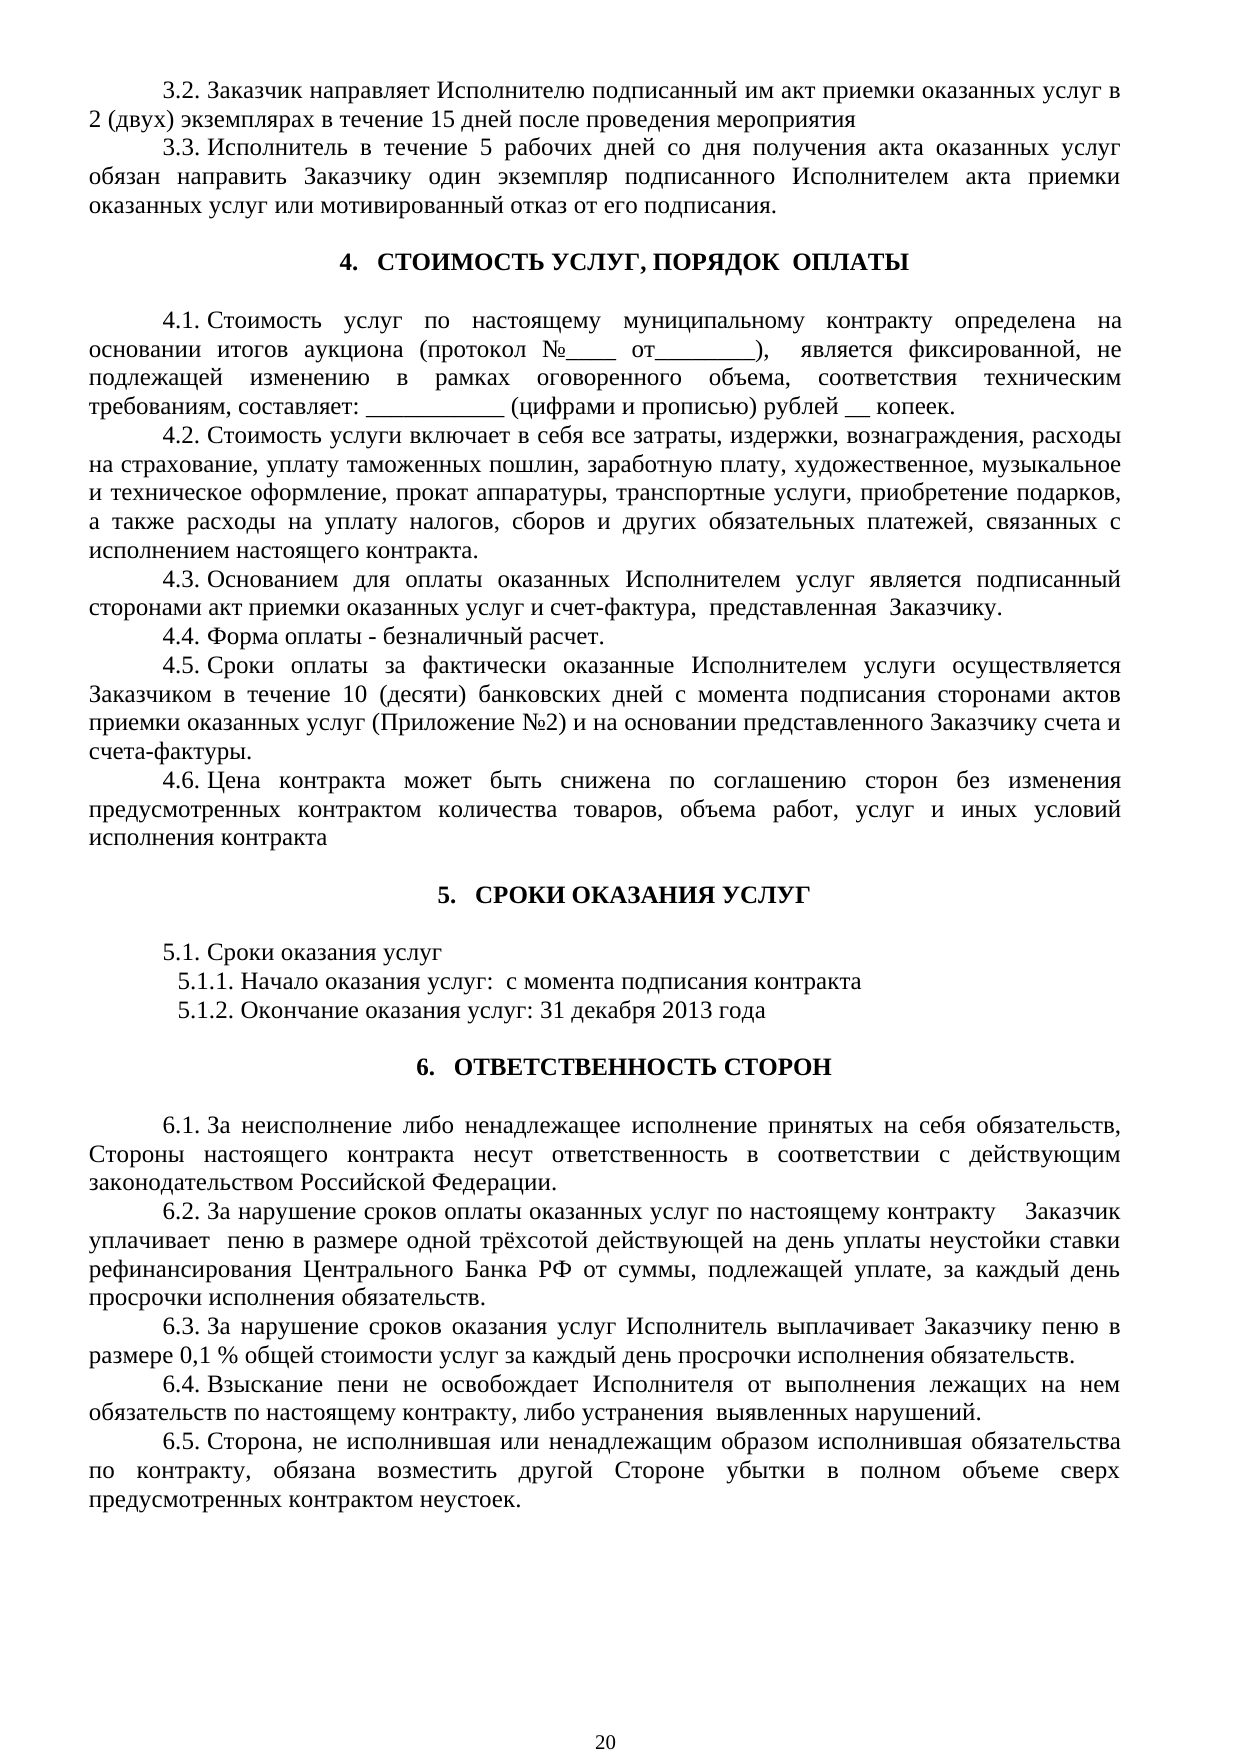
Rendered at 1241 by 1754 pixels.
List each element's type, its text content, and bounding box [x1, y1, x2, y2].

list СТОИМОСТЬ УСЛУГ, ПОРЯДОК ОПЛАТЫ [126, 247, 1122, 276]
list Взыскание пени не освобождает Исполнителя от выполнения лежащих на нем обязательств по настоящему контракту, либо устранения выявленных нарушений. [89, 1369, 1122, 1426]
list Цена контракта может быть снижена по соглашению сторон без изменения предусмотренных контрактом количества товаров, объема работ, услуг и иных условий исполнения контракта [89, 765, 1122, 851]
list Исполнитель в течение 5 рабочих дней со дня получения акта оказанных услуг обязан направить Заказчику один экземпляр подписанного Исполнителем акта приемки оказанных услуг или мотивированный отказ от его подписания. [89, 132, 1122, 219]
text 5.1.2. Окончание оказания услуг: 31 декабря 2013 года [162, 995, 1122, 1024]
list Сроки оплаты за фактически оказанные Исполнителем услуги осуществляется Заказчиком в течение 10 (десяти) банковских дней с момента подписания сторонами актов приемки оказанных услуг (Приложение №2) и на основании представленного Заказчику счета и счета-фактуры. [89, 650, 1122, 765]
list Форма оплаты - безналичный расчет. [89, 621, 1122, 650]
list Основанием для оплаты оказанных Исполнителем услуг является подписанный сторонами акт приемки оказанных услуг и счет-фактура, представленная Заказчику. [89, 564, 1122, 621]
text 5.1.1. Начало оказания услуг: с момента подписания контракта [162, 966, 1122, 995]
list Сроки оказания услуг [162, 937, 1122, 966]
list Сторона, не исполнившая или ненадлежащим образом исполнившая обязательства по контракту, обязана возместить другой Стороне убытки в полном объеме сверх предусмотренных контрактом неустоек. [89, 1426, 1122, 1512]
list ОТВЕТСТВЕННОСТЬ СТОРОН [126, 1052, 1122, 1081]
list За нарушение сроков оплаты оказанных услуг по настоящему контракту Заказчик уплачивает пеню в размере одной трёхсотой действующей на день уплаты неустойки ставки рефинансирования Центрального Банка РФ от суммы, подлежащей уплате, за каждый день просрочки исполнения обязательств. [89, 1196, 1122, 1311]
list Стоимость услуг по настоящему муниципальному контракту определена на основании итогов аукциона (протокол №____ от________), является фиксированной, не подлежащей изменению в рамках оговоренного объема, соответствия техническим требованиям, составляет: ___________ (цифрами и прописью) рублей __ копеек. [89, 305, 1122, 420]
list За нарушение сроков оказания услуг Исполнитель выплачивает Заказчику пеню в размере 0,1 % общей стоимости услуг за каждый день просрочки исполнения обязательств. [89, 1311, 1122, 1369]
list Стоимость услуги включает в себя все затраты, издержки, вознаграждения, расходы на страхование, уплату таможенных пошлин, заработную плату, художественное, музыкальное и техническое оформление, прокат аппаратуры, транспортные услуги, приобретение подарков, а также расходы на уплату налогов, сборов и других обязательных платежей, связанных с исполнением настоящего контракта. [89, 420, 1122, 564]
list Заказчик направляет Исполнителю подписанный им акт приемки оказанных услуг в 2 (двух) экземплярах в течение 15 дней после проведения мероприятия [89, 75, 1122, 132]
list За неисполнение либо ненадлежащее исполнение принятых на себя обязательств, Стороны настоящего контракта несут ответственность в соответствии с действующим законодательством Российской Федерации. [89, 1110, 1122, 1196]
list СРОКИ ОКАЗАНИЯ УСЛУГ [126, 880, 1122, 909]
